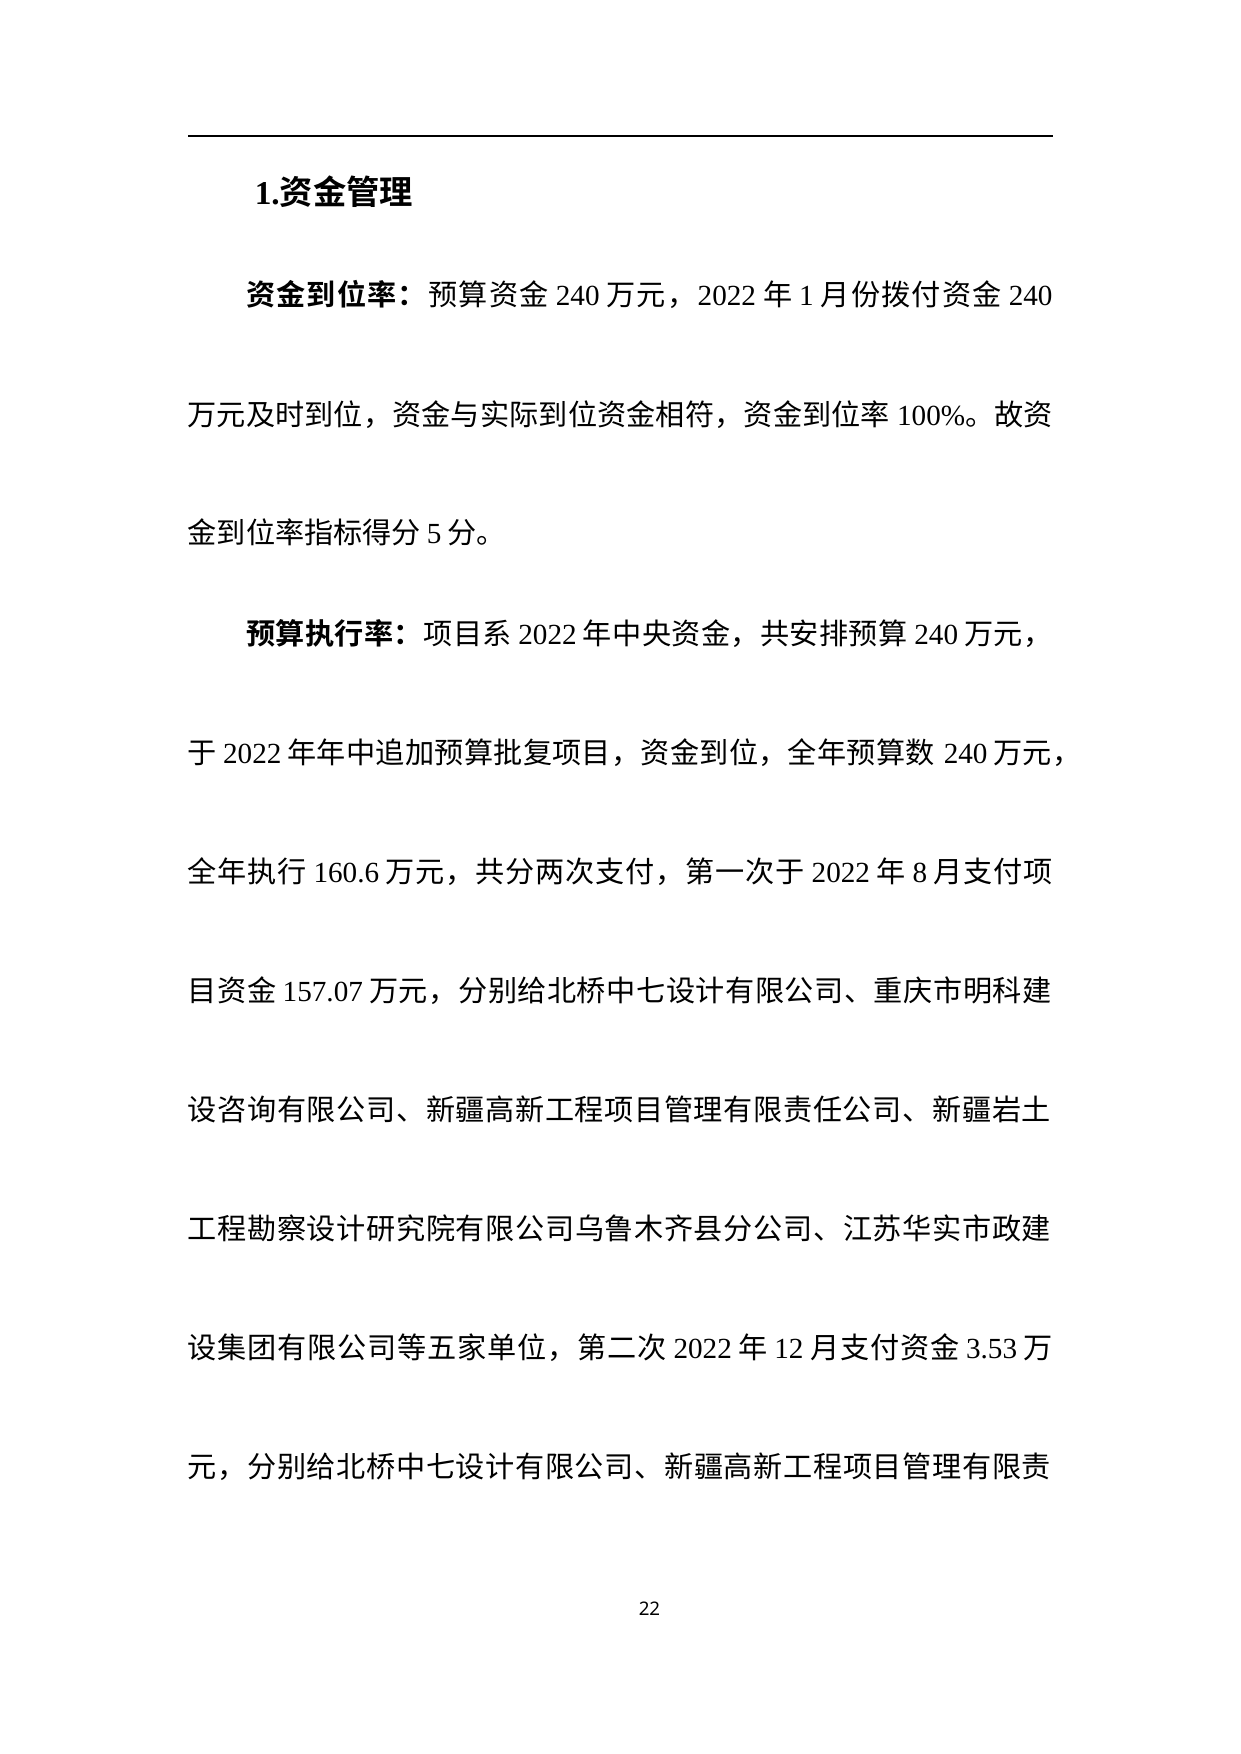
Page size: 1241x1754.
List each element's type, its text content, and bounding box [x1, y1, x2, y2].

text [187, 592, 1053, 1505]
subtitle 1.资金管理 [187, 150, 1053, 229]
text 资金到位率：预算资金240万元，2022年1月份拨付资金240万元及时到位，资金与实际到位资金相符，资金到位率100%。故资金到位率指标得分5分。 [187, 253, 1053, 571]
